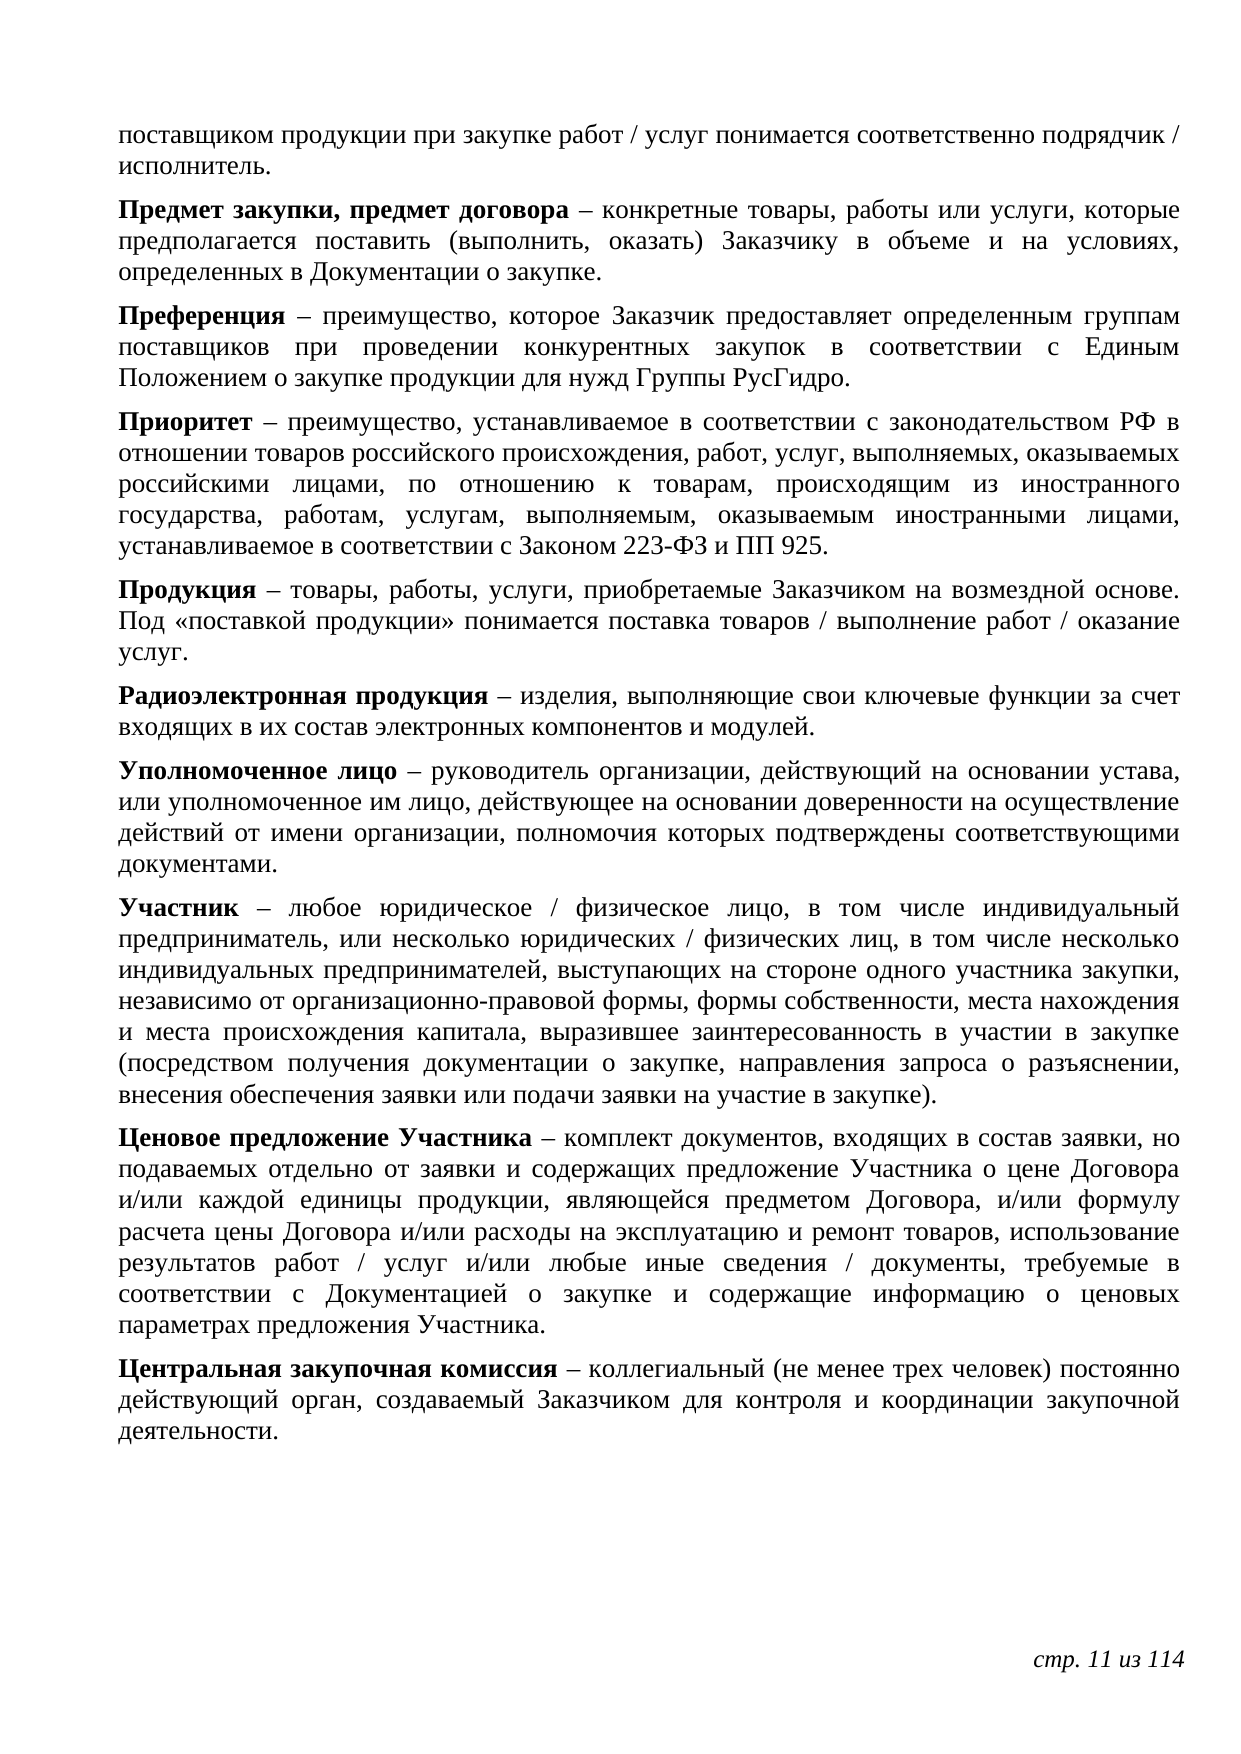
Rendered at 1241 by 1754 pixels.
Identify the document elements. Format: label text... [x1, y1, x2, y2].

text Ценовое предложение Участника – комплект документов, входящих в состав заявки, но подаваемых отдельно от заявки и содержащих предложение Участника о цене Договора и/или каждой единицы продукции, являющейся предметом Договора, и/или формулу расчета цены Договора и/или расходы на эксплуатацию и ремонт товаров, использование результатов работ / услуг и/или любые иные сведения / документы, требуемые в соответствии с Документацией о закупке и содержащие информацию о ценовых параметрах предложения Участника. [118, 1121, 1181, 1339]
text Предмет закупки, предмет договора – конкретные товары, работы или услуги, которые предполагается поставить (выполнить, оказать) Заказчику в объеме и на условиях, определенных в Документации о закупке. [118, 193, 1181, 286]
text Центральная закупочная комиссия – коллегиальный (не менее трех человек) постоянно действующий орган, создаваемый Заказчиком для контроля и координации закупочной деятельности. [118, 1352, 1181, 1445]
text Уполномоченное лицо – руководитель организации, действующий на основании устава, или уполномоченное им лицо, действующее на основании доверенности на осуществление действий от имени организации, полномочия которых подтверждены соответствующими документами. [118, 754, 1181, 878]
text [118, 118, 1181, 180]
text Приоритет – преимущество, устанавливаемое в соответствии с законодательством РФ в отношении товаров российского происхождения, работ, услуг, выполняемых, оказываемых российскими лицами, по отношению к товарам, происходящим из иностранного государства, работам, услугам, выполняемым, оказываемым иностранными лицами, устанавливаемое в соответствии с Законом 223-ФЗ и ПП 925. [118, 405, 1181, 561]
text Преференция – преимущество, которое Заказчик предоставляет определенным группам поставщиков при проведении конкурентных закупок в соответствии с Единым Положением о закупке продукции для нужд Группы РусГидро. [118, 299, 1181, 392]
text Радиоэлектронная продукция – изделия, выполняющие свои ключевые функции за счет входящих в их состав электронных компонентов и модулей. [118, 679, 1181, 741]
text Продукция – товары, работы, услуги, приобретаемые Заказчиком на возмездной основе. Под «поставкой продукции» понимается поставка товаров / выполнение работ / оказание услуг. [118, 573, 1181, 666]
text Участник – любое юридическое / физическое лицо, в том числе индивидуальный предприниматель, или несколько юридических / физических лиц, в том числе несколько индивидуальных предпринимателей, выступающих на стороне одного участника закупки, независимо от организационно-правовой формы, формы собственности, места нахождения и места происхождения капитала, выразившее заинтересованность в участии в закупке (посредством получения документации о закупке, направления запроса о разъяснении, внесения обеспечения заявки или подачи заявки на участие в закупке). [118, 891, 1181, 1109]
